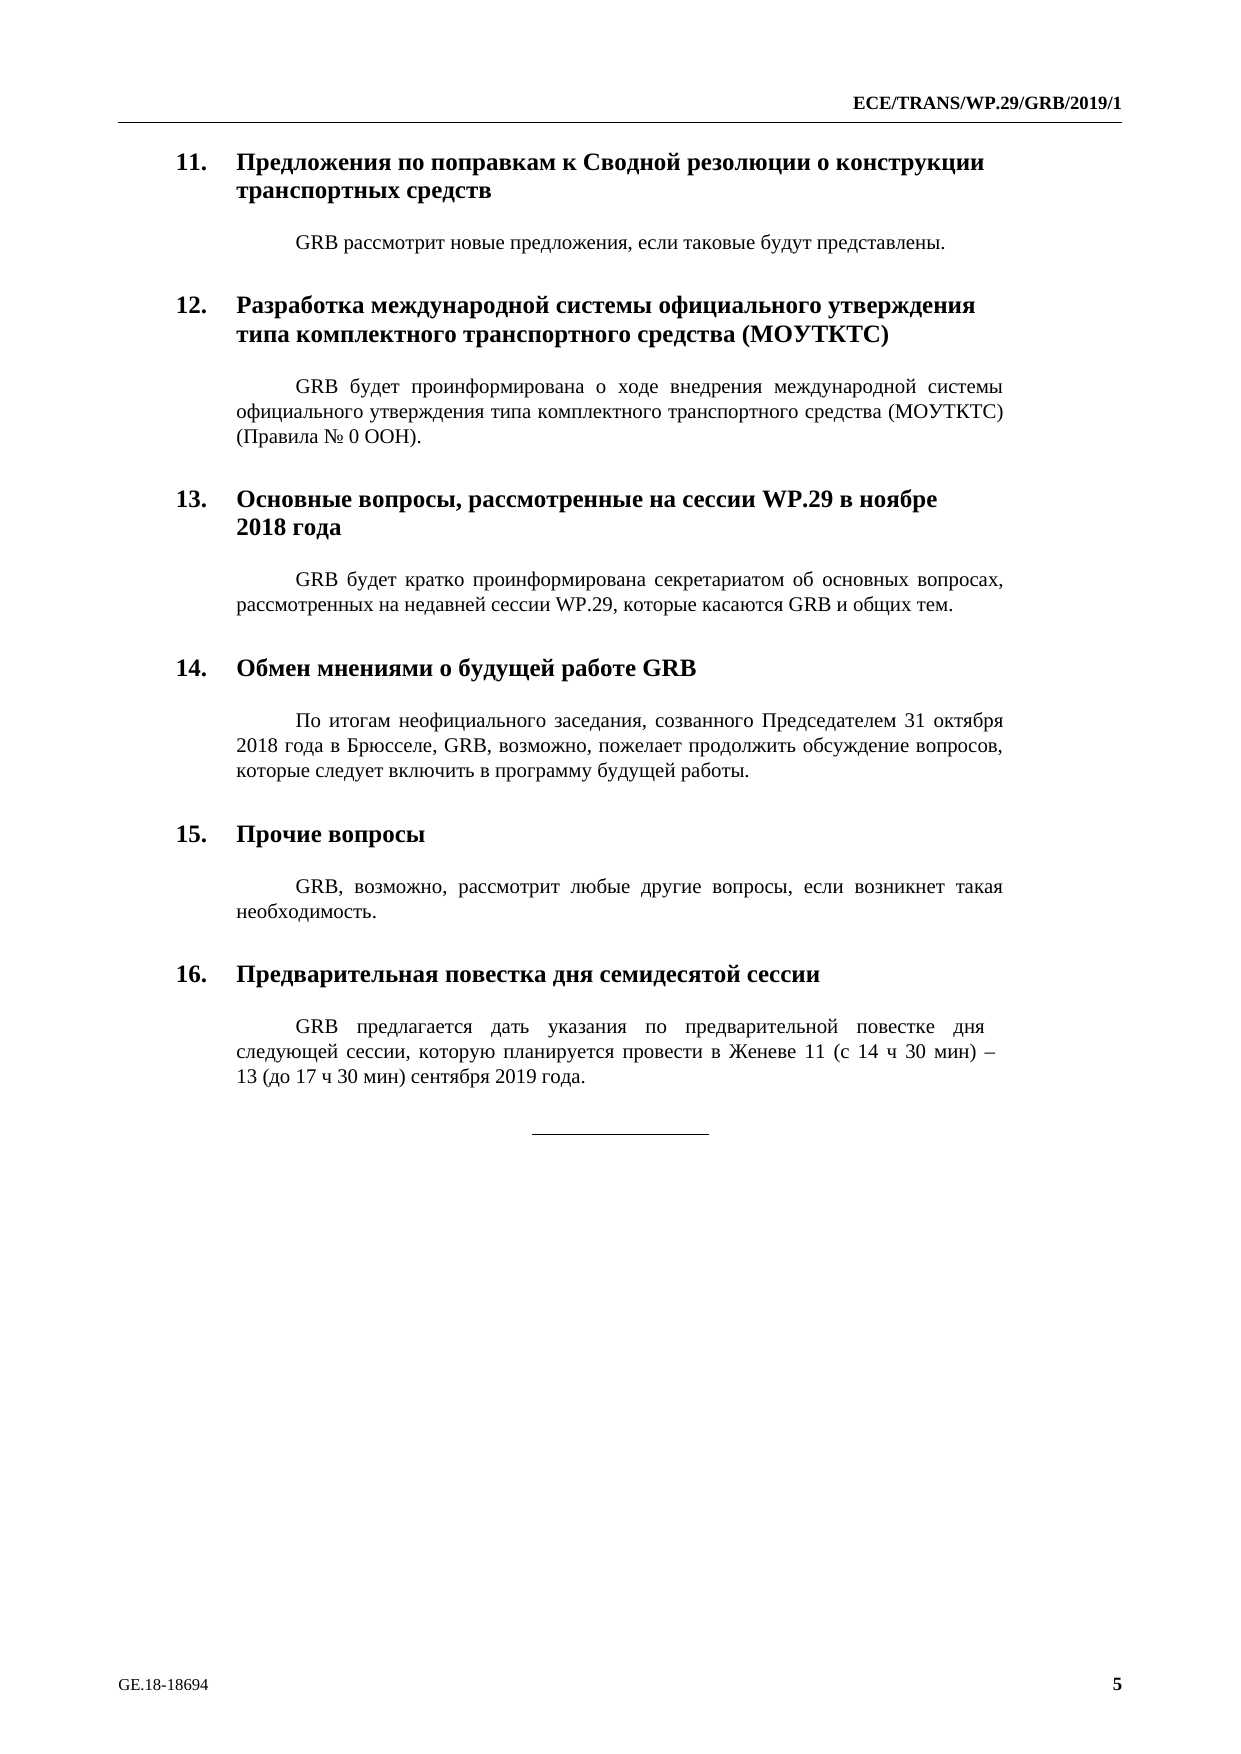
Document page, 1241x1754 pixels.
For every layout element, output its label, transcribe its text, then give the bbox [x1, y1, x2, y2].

text GRB, возможно, рассмотрит любые другие вопросы, если возникнет такая необходимость. [236, 873, 1004, 923]
text GRB будет кратко проинформирована секретариатом об основных вопросах, рассмотренных на недавней сессии WP.29, которые касаются GRB и общих тем. [236, 566, 1004, 616]
text По итогам неофициального заседания, созванного Председателем 31 октября 2018 года в Брюсселе, GRB, возможно, пожелает продолжить обсуждение вопросов, которые следует включить в программу будущей работы. [236, 707, 1004, 782]
text 12. Разработка международной системы официального утверждения типа комплектного транспортного средства (МОУТКТС) [118, 291, 1004, 348]
text 13. Основные вопросы, рассмотренные на сессии WP.29 в ноябре 2018 года [118, 485, 1004, 541]
text GRB рассмотрит новые предложения, если таковые будут представлены. [236, 229, 1004, 254]
text 11. Предложения по поправкам к Сводной резолюции о конструкции транспортных средств [118, 148, 1004, 204]
text GRB будет проинформирована о ходе внедрения международной системы официального утверждения типа комплектного транспортного средства (МОУТКТС) (Правила № 0 ООН). [236, 373, 1004, 448]
text 14. Обмен мнениями о будущей работе GRB [118, 654, 1004, 682]
text 15. Прочие вопросы [118, 819, 1004, 848]
text GRB предлагается дать указания по предварительной повестке дня следующей сессии, которую планируется провести в Женеве 11 (с 14 ч 30 мин) – 13 (до 17 ч 30 мин) сентября 2019 года. [236, 1013, 1004, 1088]
text 16. Предварительная повестка дня семидесятой сессии [118, 960, 1004, 988]
